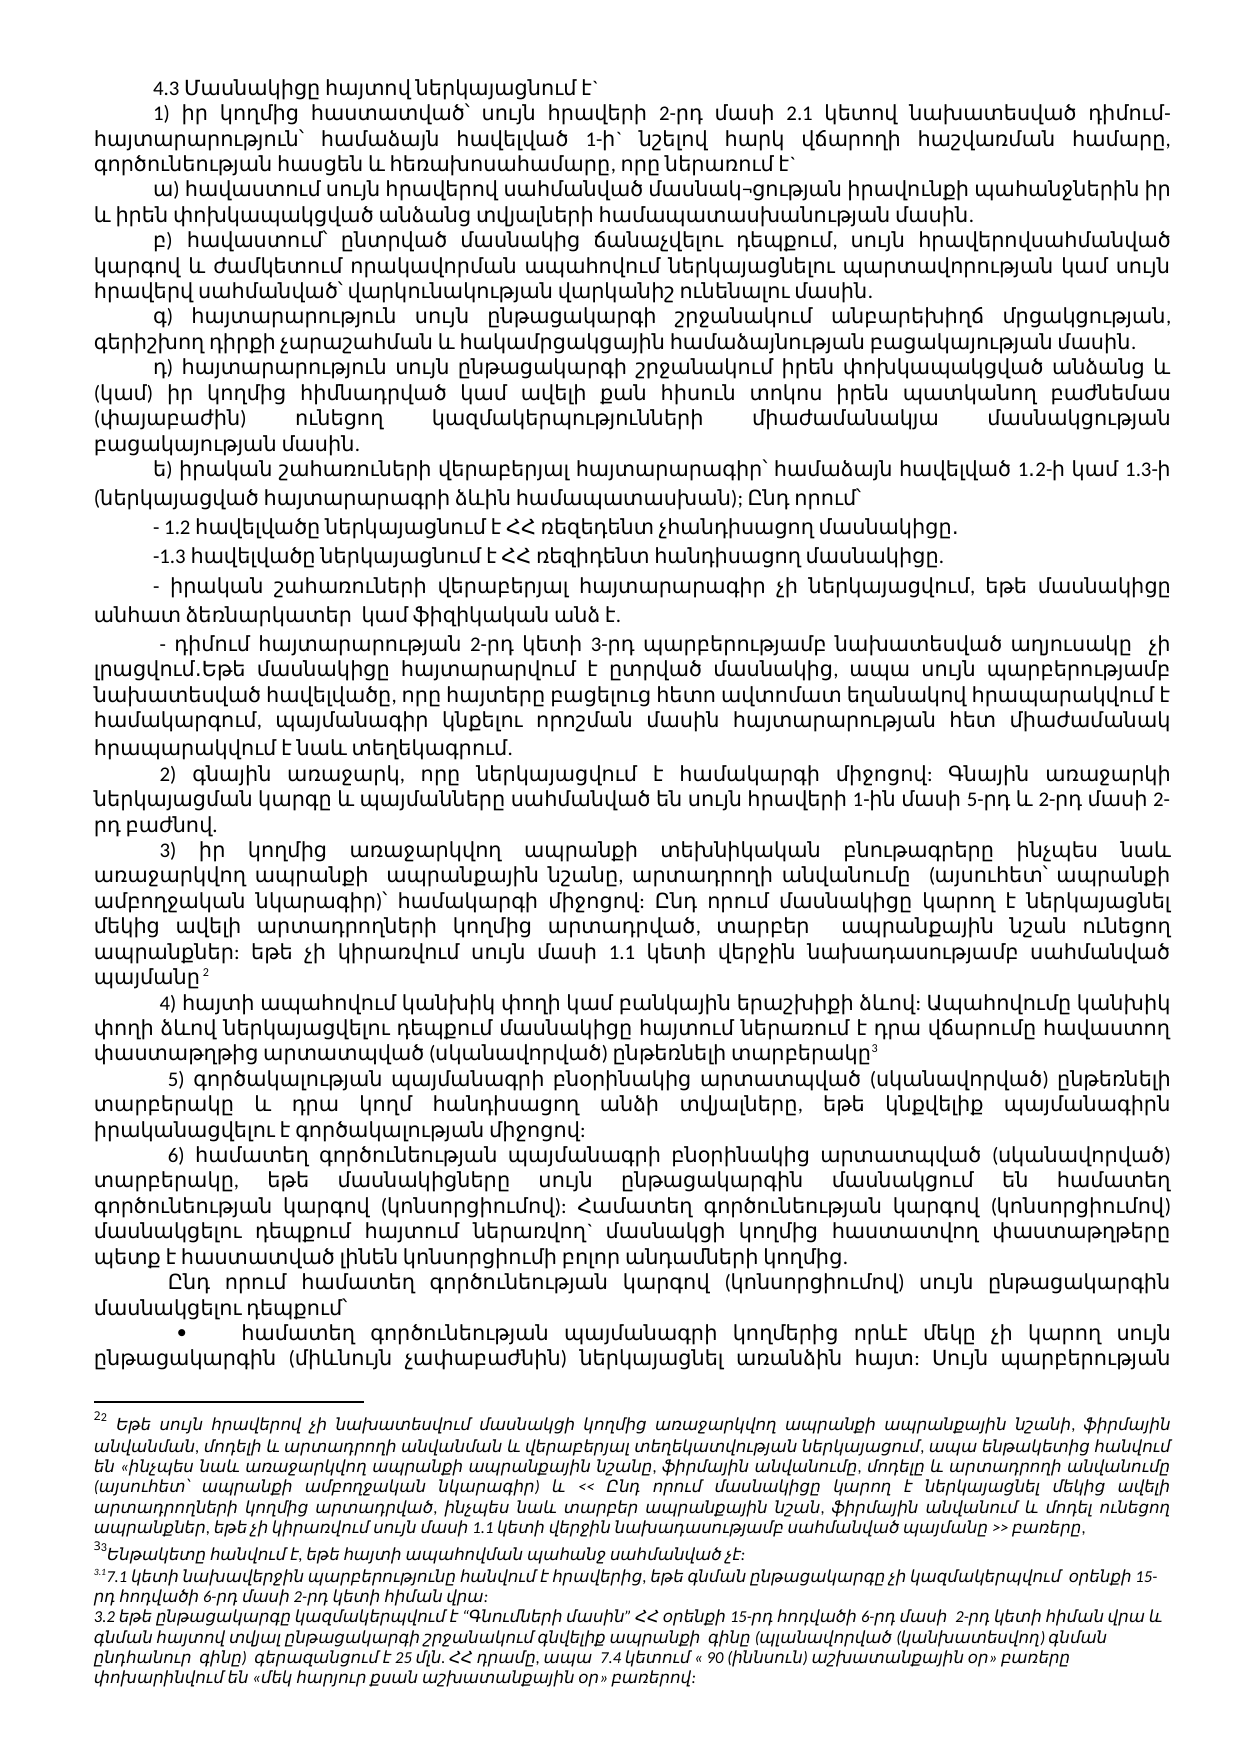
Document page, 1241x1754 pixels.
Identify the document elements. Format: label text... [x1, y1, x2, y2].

text - 1.2 հավելվածը ներկայացնում է ՀՀ ռեզեդենտ չհանդիսացող մասնակիցը․ [94, 514, 1171, 540]
text Ընդ որում համատեղ գործունեության կարգով (կոնսորցիումով) սույն ընթացակարգին մասնակցելու դեպքում՝ [94, 1269, 1171, 1320]
text 4.3 Մասնակիցը հայտով ներկայացնում է` [94, 75, 1171, 100]
text ե) իրական շահառուների վերաբերյալ հայտարարագիր՝ համաձայն հավելված 1․2-ի կամ 1.3-ի (ներկայացված հայտարարագրի ձևին համապատասխան); Ընդ որում՝ [94, 456, 1171, 511]
text 3) իր կողմից առաջարկվող ապրանքի տեխնիկական բնութագրերը ինչպես նաև առաջարկվող ապրանքի ապրանքային նշանը, արտադրողի անվանումը (այսուհետ՝ ապրանքի ամբողջական նկարագիր)՝ համակարգի միջոցով: Ընդ որում մասնակիցը կարող է ներկայացնել մեկից ավելի արտադրողների կողմից արտադրված, տարբեր ապրանքային նշան ունեցող ապրանքներ: եթե չի կիրառվում սույն մասի 1.1 կետի վերջին նախադասությամբ սահմանված պայմանը 2 [94, 837, 1171, 990]
text 4) հայտի ապահովում կանխիկ փողի կամ բանկային երաշխիքի ձևով: Ապահովումը կանխիկ փողի ձևով ներկայացվելու դեպքում մասնակիցը հայտում ներառում է դրա վճարումը հավաստող փաստաթղթից արտատպված (սկանավորված) ընթեռնելի տարբերակը3 [94, 990, 1171, 1066]
text գ) հայտարարություն սույն ընթացակարգի շրջանակում անբարեխիղճ մրցակցության, գերիշխող դիրքի չարաշահման և հակամրցակցային համաձայնության բացակայության մասին. [94, 304, 1171, 354]
text ա) հավաստում սույն հրավերով սահմանված մասնակ¬ցության իրավունքի պահանջներին իր և իրեն փոխկապակցված անձանց տվյալների համապատասխանության մասին. [94, 177, 1171, 227]
text դ) հայտարարություն սույն ընթացակարգի շրջանակում իրեն փոխկապակցված անձանց և (կամ) իր կողմից հիմնադրված կամ ավելի քան հիսուն տոկոս իրեն պատկանող բաժնեմաս (փայաբաժին) ունեցող կազմակերպությունների միաժամանակյա մասնակցության բացակայության մասին. [94, 354, 1171, 456]
text բ) հավաստում՝ ընտրված մասնակից ճանաչվելու դեպքում, սույն հրավերովսահմանված կարգով և ժամկետում որակավորման ապահովում ներկայացնելու պարտավորության կամ սույն հրավերվ սահմանված՝ վարկունակության վարկանիշ ունենալու մասին. [94, 227, 1171, 304]
text -1.3 հավելվածը ներկայացնում է ՀՀ ռեզիդենտ հանդիսացող մասնակիցը. [94, 544, 1171, 569]
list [94, 1320, 1171, 1371]
text 2) գնային առաջարկ, որը ներկայացվում է համակարգի միջոցով: Գնային առաջարկի ներկայացման կարգը և պայմանները սահմանված են սույն հրավերի 1-ին մասի 5-րդ և 2-րդ մասի 2-րդ բաժնով. [94, 761, 1171, 837]
text 6) համատեղ գործունեության պայմանագրի բնօրինակից արտատպված (սկանավորված) տարբերակը, եթե մասնակիցները սույն ընթացակարգին մասնակցում են համատեղ գործունեության կարգով (կոնսորցիումով): Համատեղ գործունեության կարգով (կոնսորցիումով) մասնակցելու դեպքում հայտում ներառվող` մասնակցի կողմից հաստատվող փաստաթղթերը պետք է հաստատված լինեն կոնսորցիումի բոլոր անդամների կողմից. [94, 1142, 1171, 1269]
text - իրական շահառուների վերաբերյալ հայտարարագիր չի ներկայացվում, եթե մասնակիցը անհատ ձեռնարկատեր կամ ֆիզիկական անձ է. [94, 573, 1171, 627]
text - դիմում հայտարարության 2-րդ կետի 3-րդ պարբերությամբ նախատեսված աղյուսակը չի լրացվում․Եթե մասնակիցը հայտարարվում է ըտրված մասնակից, ապա սույն պարբերությամբ նախատեսված հավելվածը, որը հայտերը բացելուց հետո ավտոմատ եղանակով հրապարակվում է համակարգում, պայմանագիր կնքելու որոշման մասին հայտարարության հետ միաժամանակ հրապարակվում է նաև տեղեկագրում. [94, 631, 1171, 761]
text 5) գործակալության պայմանագրի բնօրինակից արտատպված (սկանավորված) ընթեռնելի տարբերակը և դրա կողմ հանդիսացող անձի տվյալները, եթե կնքվելիք պայմանագիրն իրականացվելու է գործակալության միջոցով: [94, 1066, 1171, 1142]
text 1) իր կողմից հաստատված՝ սույն հրավերի 2-րդ մասի 2.1 կետով նախատեսված դիմում-հայտարարություն՝ համաձայն հավելված 1-ի` նշելով հարկ վճարողի հաշվառման համարը, գործունեության հասցեն և հեռախոսահամարը, որը ներառում է` [94, 100, 1171, 177]
